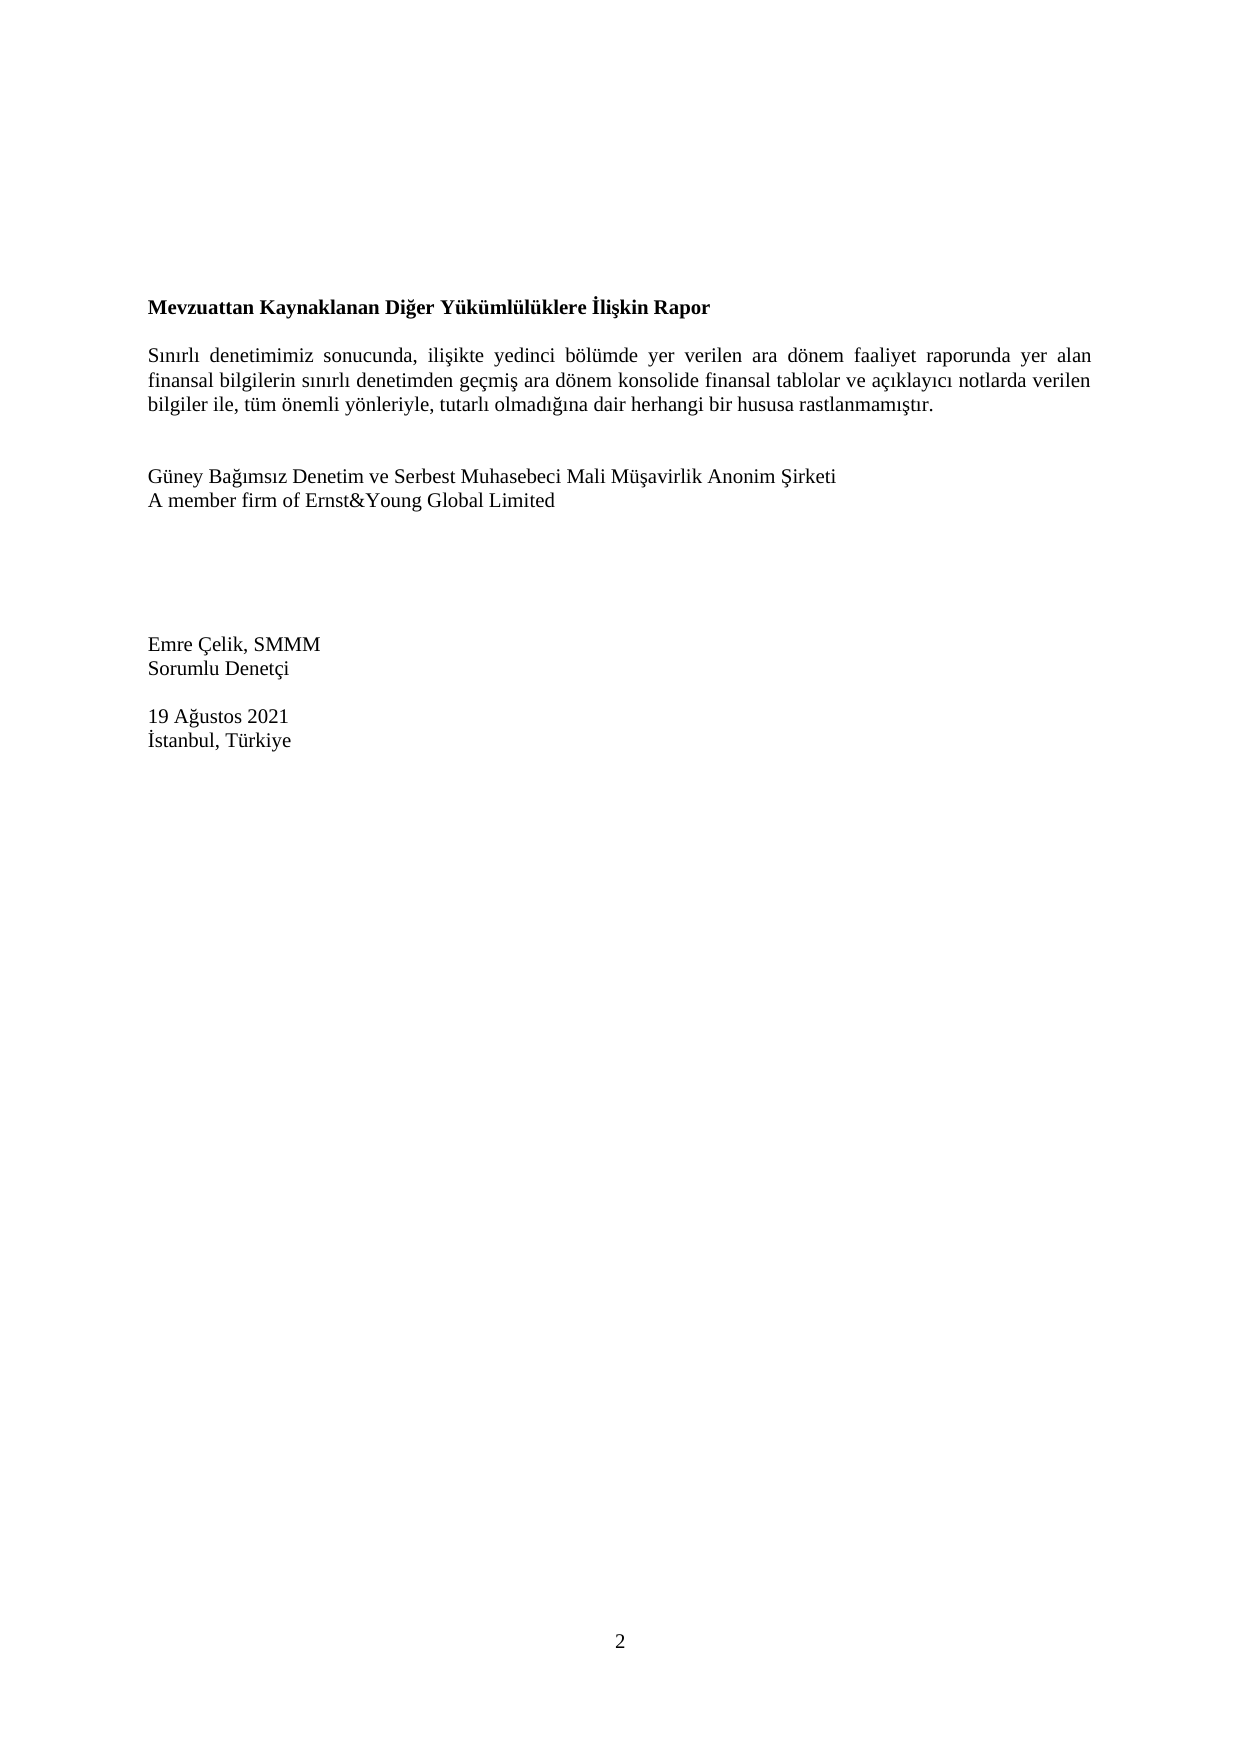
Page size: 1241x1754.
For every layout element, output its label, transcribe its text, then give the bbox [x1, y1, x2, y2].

text Sınırlı denetimimiz sonucunda, ilişikte yedinci bölümde yer verilen ara dönem faaliyet raporunda yer alan finansal bilgilerin sınırlı denetimden geçmiş ara dönem konsolide finansal tablolar ve açıklayıcı notlarda verilen bilgiler ile, tüm önemli yönleriyle, tutarlı olmadığına dair herhangi bir hususa rastlanmamıştır. [148, 343, 1092, 416]
text İstanbul, Türkiye [148, 728, 1106, 752]
text Güney Bağımsız Denetim ve Serbest Muhasebeci Mali Müşavirlik Anonim Şirketi [148, 464, 1092, 488]
text Emre Çelik, SMMM [148, 632, 1092, 656]
text Mevzuattan Kaynaklanan Diğer Yükümlülüklere İlişkin Rapor [148, 295, 1092, 319]
text 19 Ağustos 2021 [148, 704, 1092, 728]
text Sorumlu Denetçi [148, 656, 1092, 680]
text A member firm of Ernst&Young Global Limited [148, 488, 1092, 512]
